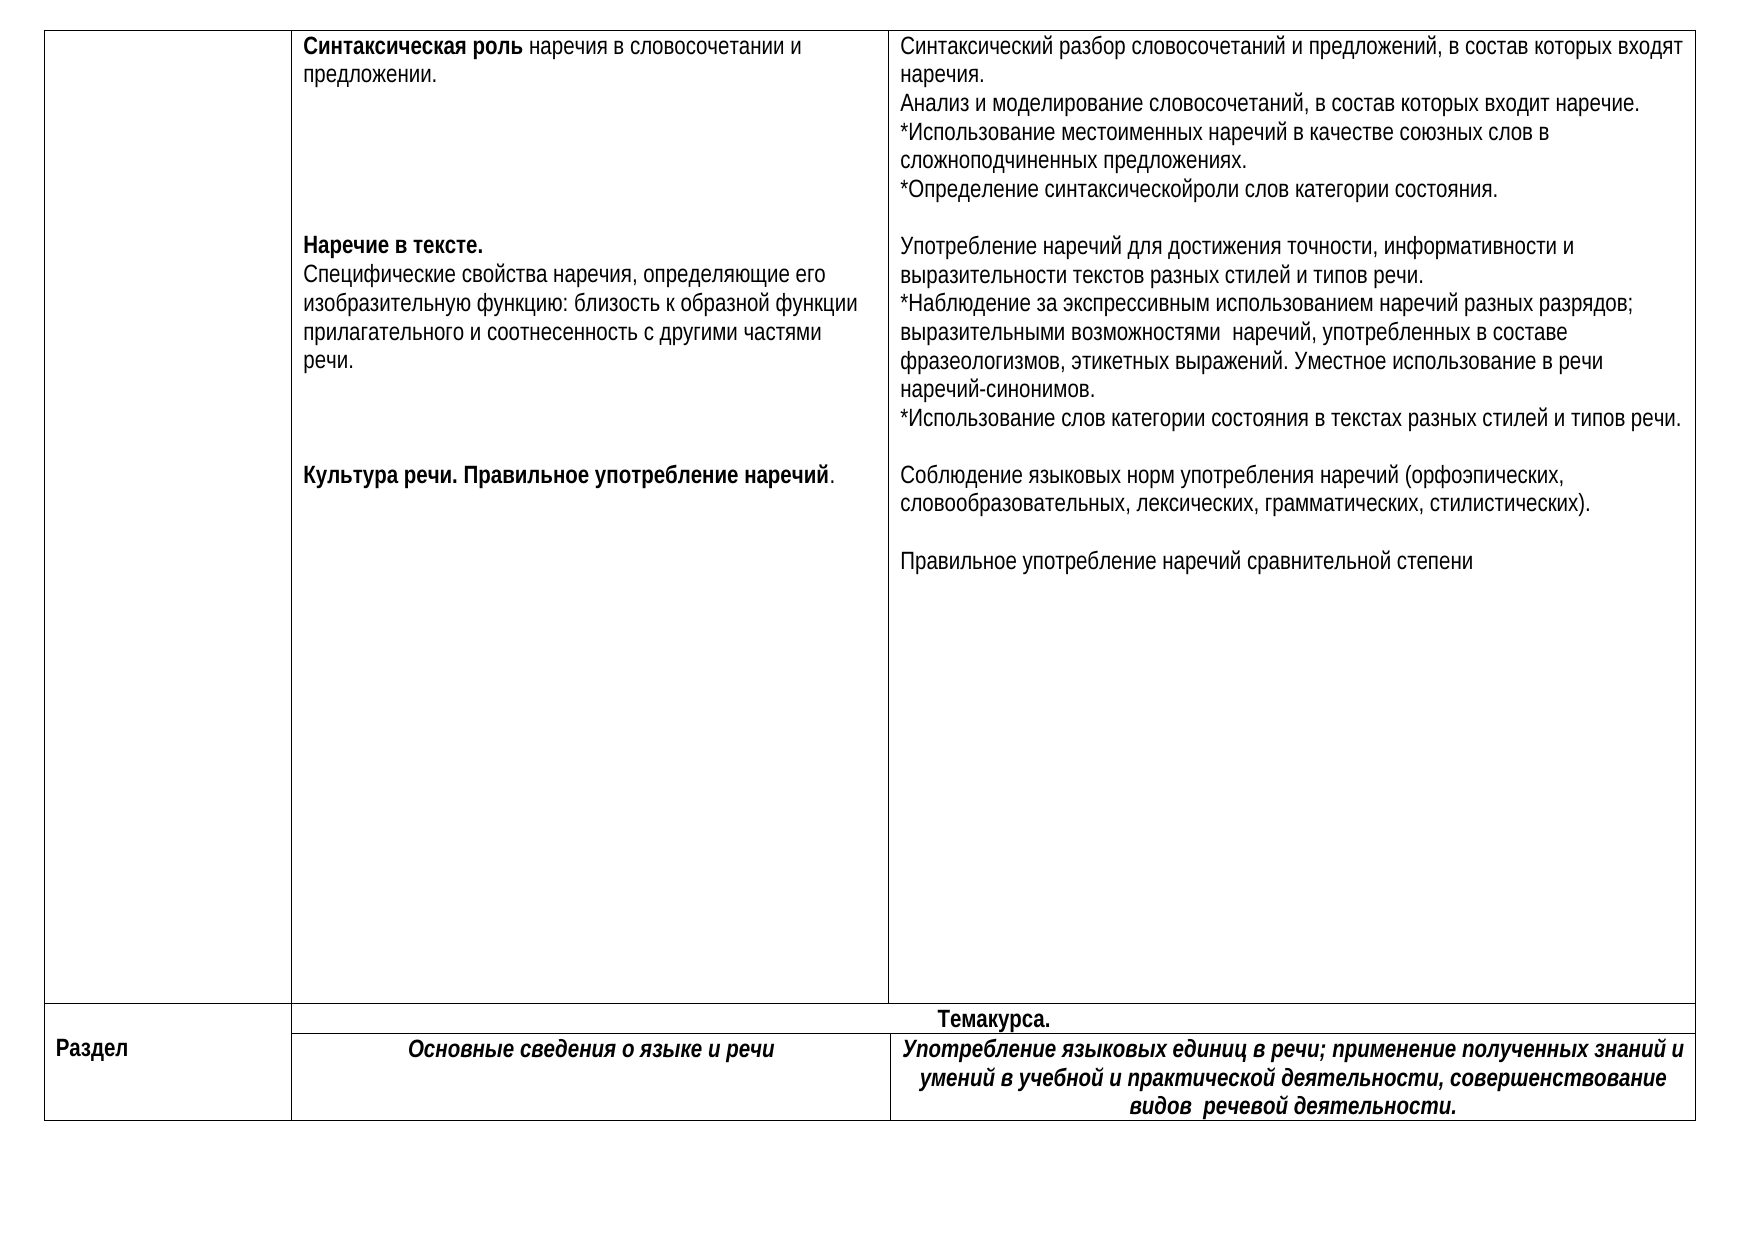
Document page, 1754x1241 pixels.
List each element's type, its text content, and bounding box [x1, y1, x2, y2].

table_cell Основные сведения о языке и речи [292, 1034, 890, 1120]
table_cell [292, 31, 888, 1003]
table_cell Темакурса. [292, 1004, 1695, 1033]
table_cell Употребление языковых единиц в речи; применение полученных знаний и умений в учебной и практической деятельности, совершенствование видов речевой деятельности. [891, 1034, 1695, 1120]
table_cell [889, 31, 1695, 1003]
table_cell Раздел [45, 1004, 291, 1120]
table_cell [45, 31, 291, 1003]
